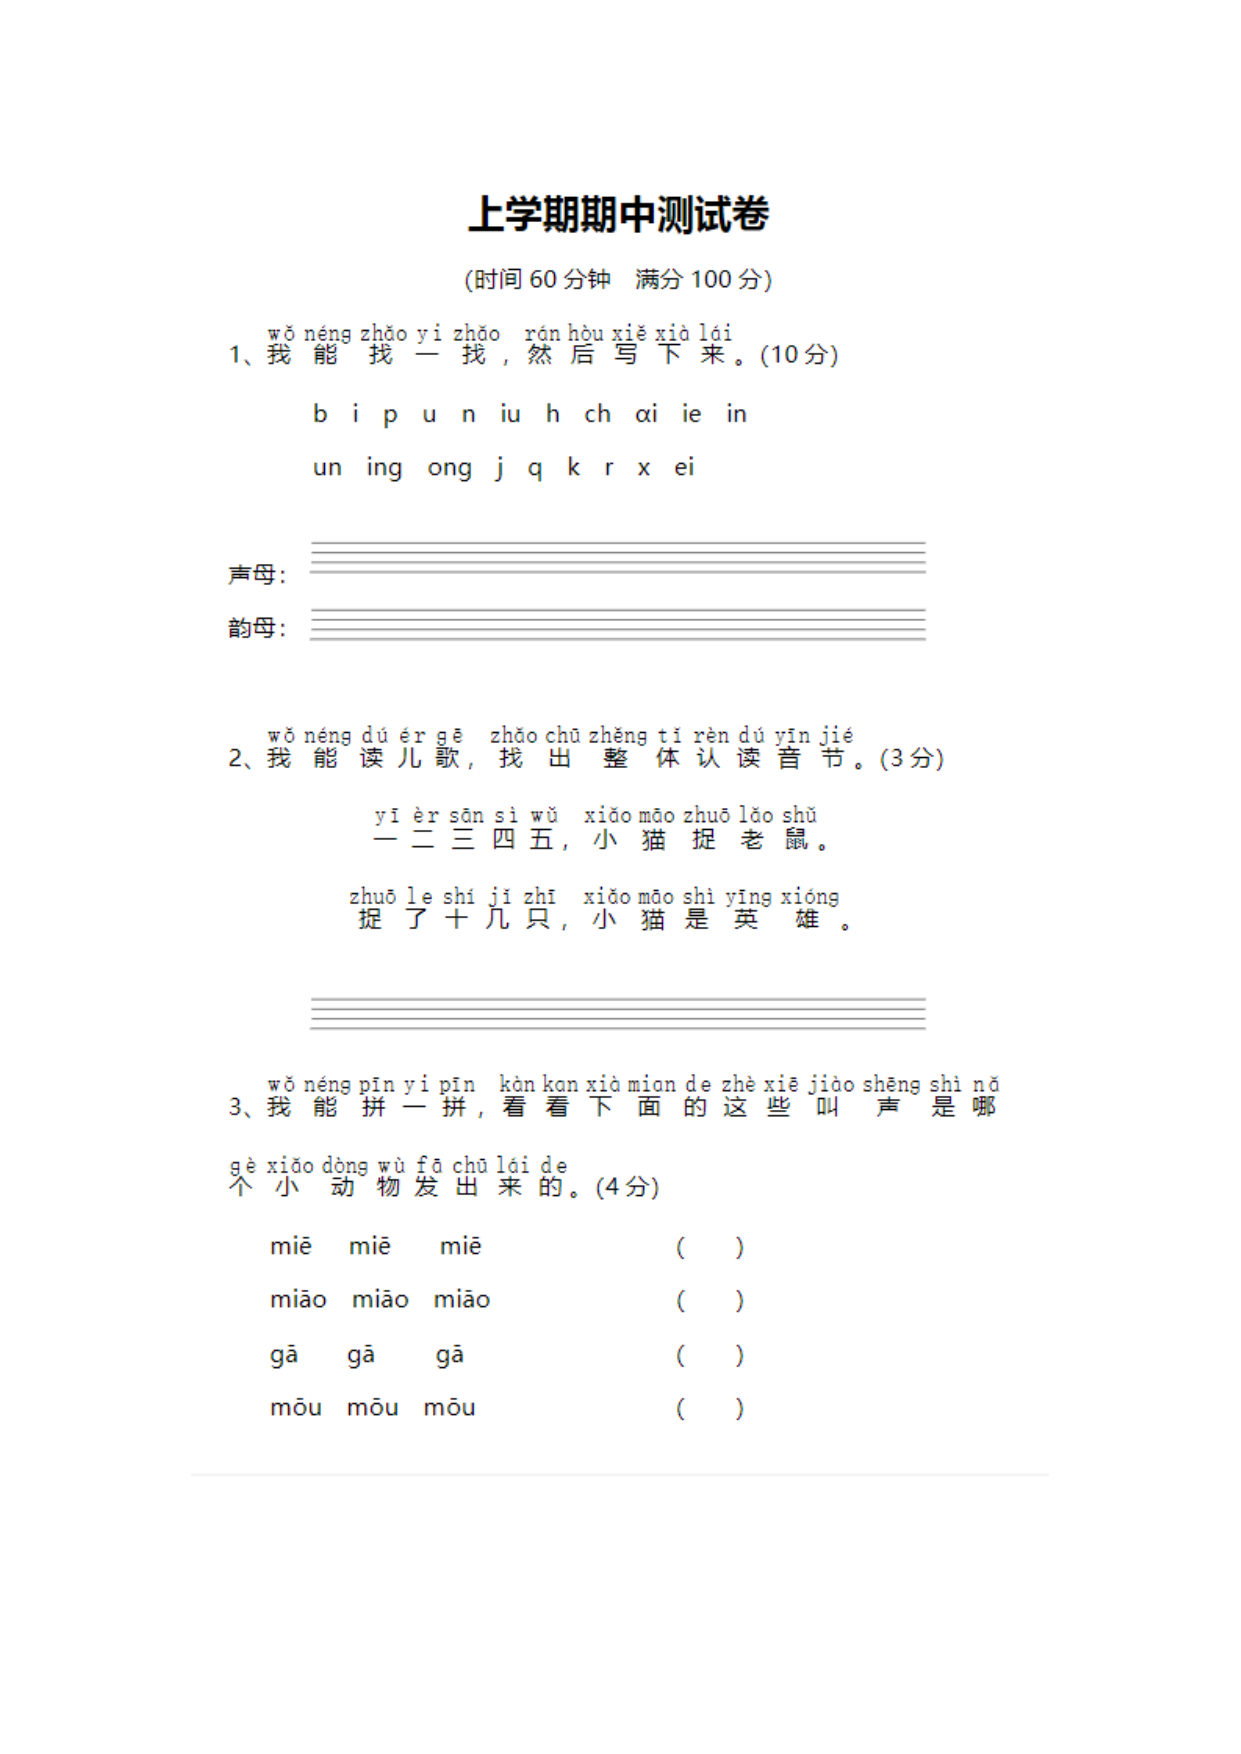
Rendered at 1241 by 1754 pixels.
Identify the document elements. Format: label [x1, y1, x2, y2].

picture [191, 162, 1049, 1486]
